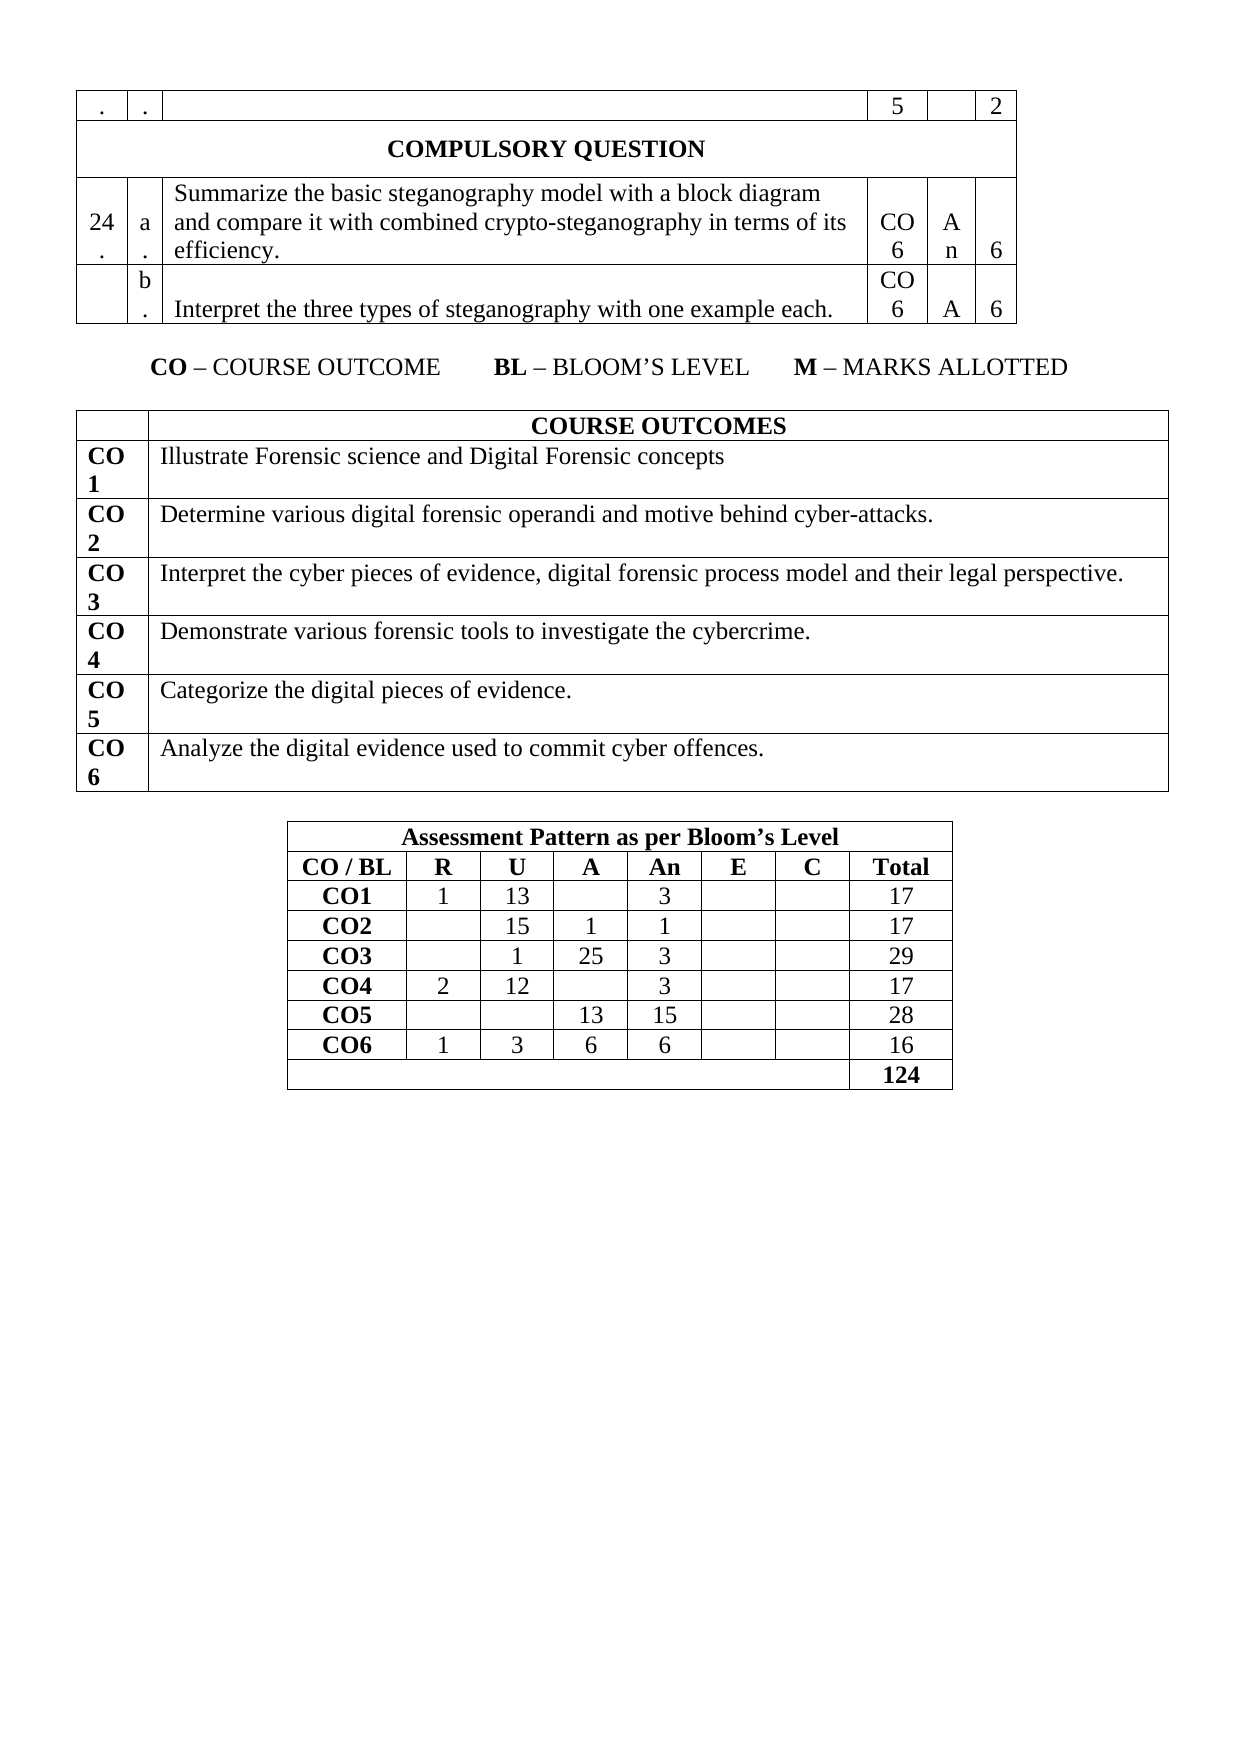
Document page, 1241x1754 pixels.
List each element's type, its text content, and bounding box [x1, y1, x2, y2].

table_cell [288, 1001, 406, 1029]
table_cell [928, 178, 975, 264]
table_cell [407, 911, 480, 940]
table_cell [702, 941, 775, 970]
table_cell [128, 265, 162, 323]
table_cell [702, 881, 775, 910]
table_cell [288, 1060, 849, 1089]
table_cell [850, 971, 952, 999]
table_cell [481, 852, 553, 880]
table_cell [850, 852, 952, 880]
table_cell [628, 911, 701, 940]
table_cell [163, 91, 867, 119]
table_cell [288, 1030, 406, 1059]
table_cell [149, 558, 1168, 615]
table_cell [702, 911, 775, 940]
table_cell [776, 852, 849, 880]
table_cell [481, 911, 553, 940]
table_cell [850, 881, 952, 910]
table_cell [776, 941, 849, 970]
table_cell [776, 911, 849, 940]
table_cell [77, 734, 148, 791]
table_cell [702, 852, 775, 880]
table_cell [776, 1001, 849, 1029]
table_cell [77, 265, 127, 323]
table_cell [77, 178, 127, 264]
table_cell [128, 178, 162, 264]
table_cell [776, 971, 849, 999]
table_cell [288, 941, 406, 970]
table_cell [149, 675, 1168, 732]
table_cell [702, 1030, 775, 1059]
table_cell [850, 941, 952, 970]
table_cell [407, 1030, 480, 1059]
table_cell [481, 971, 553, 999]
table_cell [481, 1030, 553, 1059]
text CO – COURSE OUTCOME BL – BLOOM’S LEVEL M – MARKS ALLOTTED [150, 352, 1090, 381]
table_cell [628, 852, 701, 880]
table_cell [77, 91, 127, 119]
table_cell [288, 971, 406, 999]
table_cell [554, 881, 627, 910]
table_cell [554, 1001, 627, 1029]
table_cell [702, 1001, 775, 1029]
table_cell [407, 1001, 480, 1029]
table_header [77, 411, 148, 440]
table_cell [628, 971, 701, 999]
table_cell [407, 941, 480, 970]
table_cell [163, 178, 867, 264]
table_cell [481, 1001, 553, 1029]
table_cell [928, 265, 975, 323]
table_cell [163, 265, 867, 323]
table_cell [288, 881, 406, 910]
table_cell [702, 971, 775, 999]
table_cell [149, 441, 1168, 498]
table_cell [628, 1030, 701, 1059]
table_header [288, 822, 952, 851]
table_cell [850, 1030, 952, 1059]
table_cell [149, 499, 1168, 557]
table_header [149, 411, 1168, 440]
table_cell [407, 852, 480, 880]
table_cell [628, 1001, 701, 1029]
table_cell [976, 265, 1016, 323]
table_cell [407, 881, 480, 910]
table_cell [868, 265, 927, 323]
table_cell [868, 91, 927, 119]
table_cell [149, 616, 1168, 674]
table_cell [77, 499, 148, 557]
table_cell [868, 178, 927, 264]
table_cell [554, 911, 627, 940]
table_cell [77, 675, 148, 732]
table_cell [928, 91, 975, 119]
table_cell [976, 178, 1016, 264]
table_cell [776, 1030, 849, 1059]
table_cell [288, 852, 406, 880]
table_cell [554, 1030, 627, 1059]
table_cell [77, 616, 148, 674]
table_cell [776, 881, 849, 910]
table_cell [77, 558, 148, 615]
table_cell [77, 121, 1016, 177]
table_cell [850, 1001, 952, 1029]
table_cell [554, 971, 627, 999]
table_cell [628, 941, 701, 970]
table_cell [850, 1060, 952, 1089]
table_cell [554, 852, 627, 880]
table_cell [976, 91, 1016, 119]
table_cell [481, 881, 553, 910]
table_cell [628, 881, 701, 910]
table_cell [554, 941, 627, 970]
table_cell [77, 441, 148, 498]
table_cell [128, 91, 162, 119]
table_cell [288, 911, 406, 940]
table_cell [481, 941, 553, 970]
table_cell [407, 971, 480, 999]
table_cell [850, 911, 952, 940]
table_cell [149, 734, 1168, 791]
